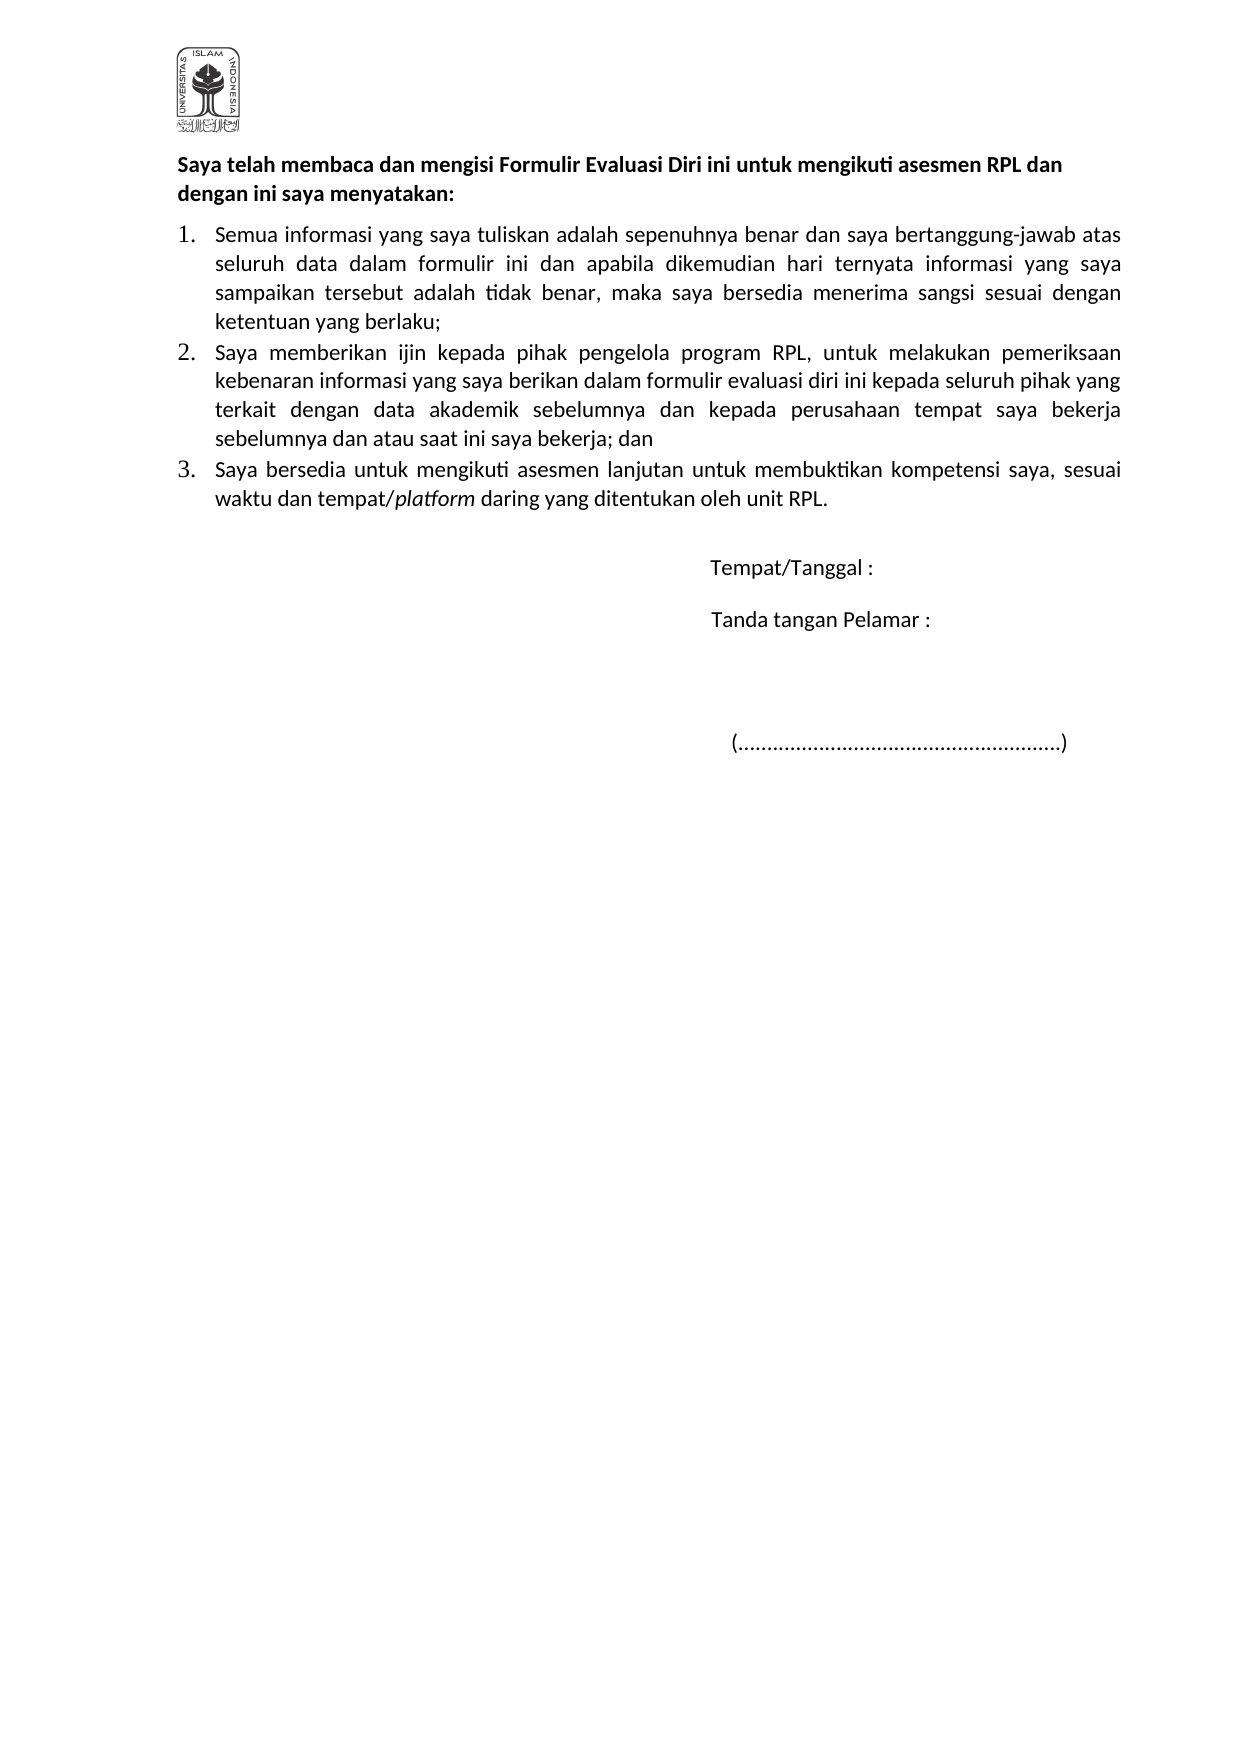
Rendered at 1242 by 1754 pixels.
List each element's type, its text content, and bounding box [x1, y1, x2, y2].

picture [159, 32, 257, 148]
text Saya telah membaca dan mengisi Formulir Evaluasi Diri ini untuk mengikuti asesmen RPL dan dengan ini saya menyatakan: [177, 150, 1124, 207]
text (........................................................) [177, 728, 1068, 756]
list Semua informasi yang saya tuliskan adalah sepenuhnya benar dan saya bertanggung-jawab atas seluruh data dalam formulir ini dan apabila dikemudian hari ternyata informasi yang saya sampaikan tersebut adalah tidak benar, maka saya bersedia menerima sangsi sesuai dengan ketentuan yang berlaku; [177, 219, 1123, 335]
text Tempat/Tanggal : [177, 553, 1124, 581]
list Saya bersedia untuk mengikuti asesmen lanjutan untuk membuktikan kompetensi saya, sesuai waktu dan tempat/platform daring yang ditentukan oleh unit RPL. [177, 454, 1123, 512]
list Saya memberikan ijin kepada pihak pengelola program RPL, untuk melakukan pemeriksaan kebenaran informasi yang saya berikan dalam formulir evaluasi diri ini kepada seluruh pihak yang terkait dengan data akademik sebelumnya dan kepada perusahaan tempat saya bekerja sebelumnya dan atau saat ini saya bekerja; dan [177, 337, 1123, 452]
text Tanda tangan Pelamar : [177, 605, 1124, 633]
